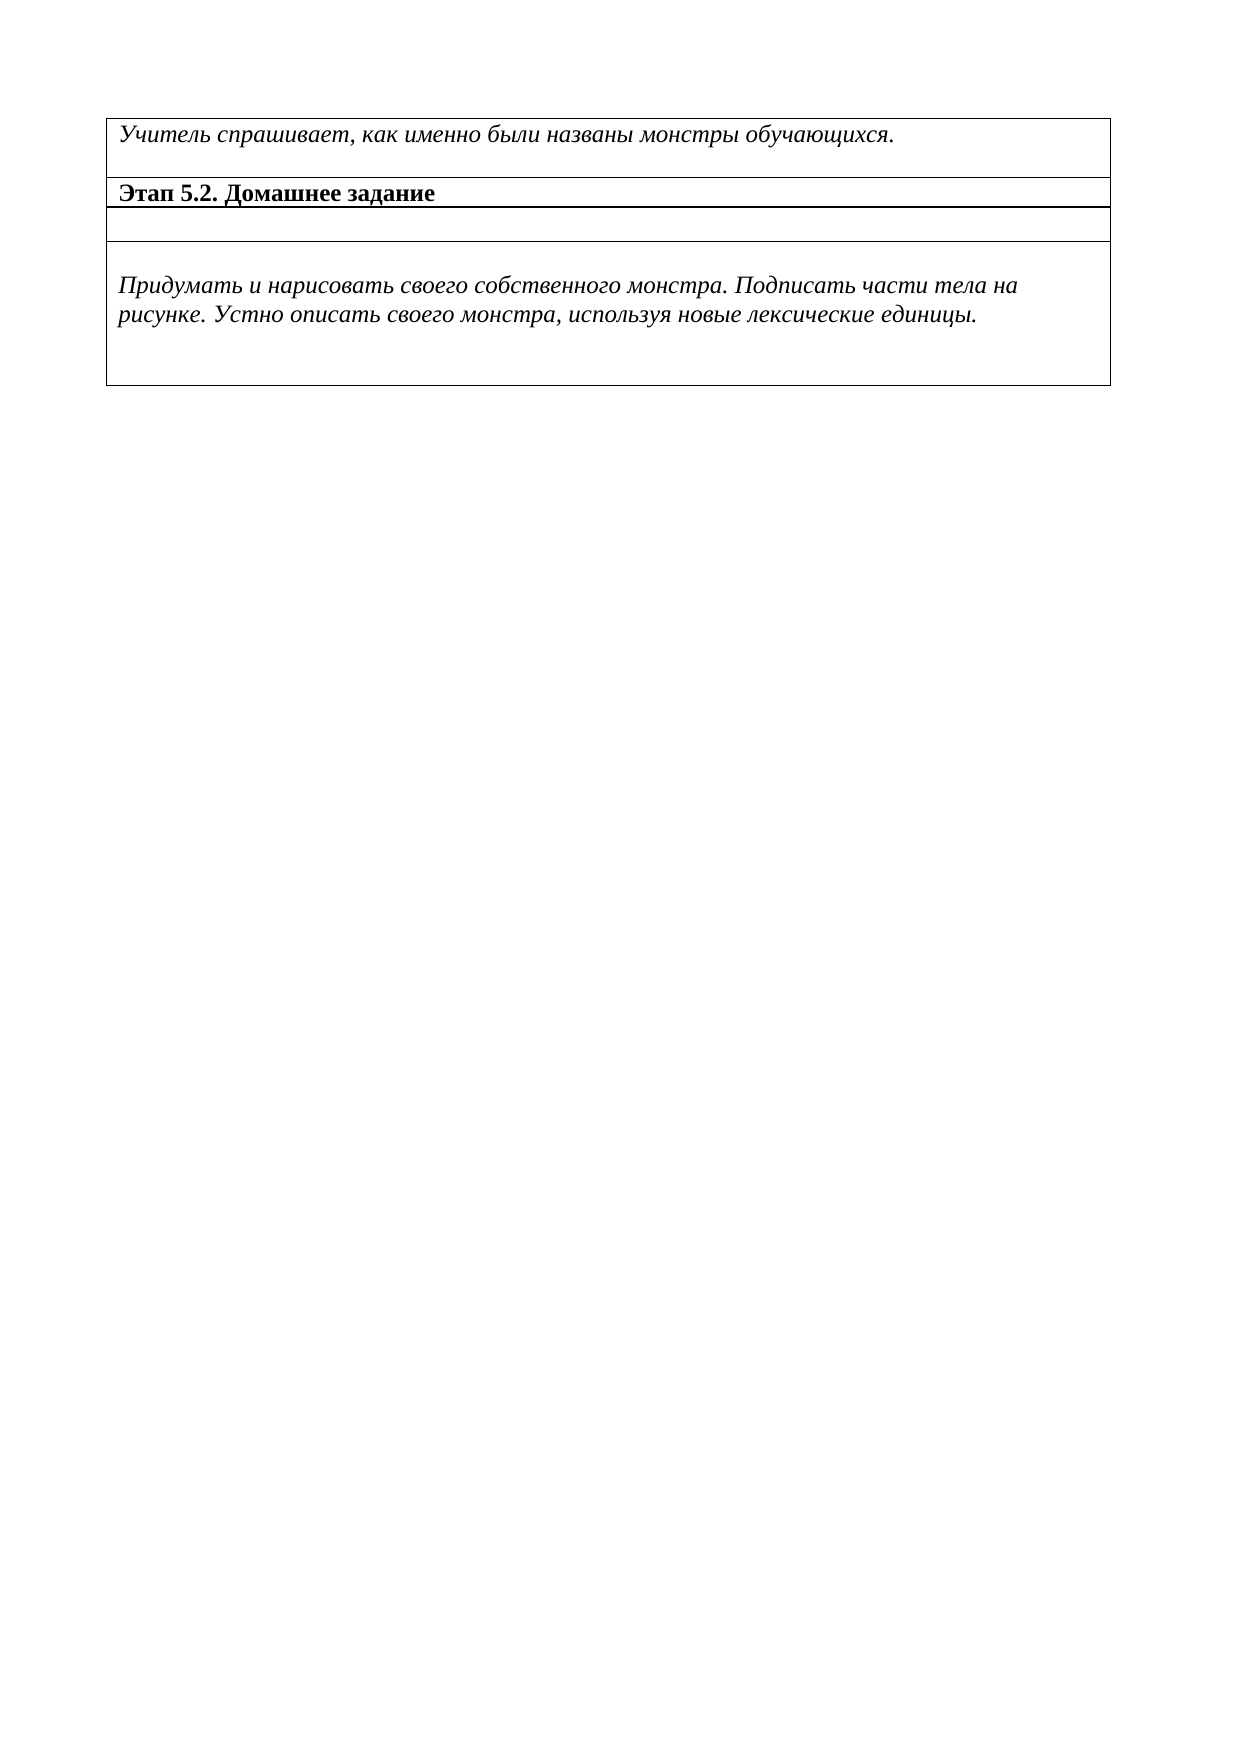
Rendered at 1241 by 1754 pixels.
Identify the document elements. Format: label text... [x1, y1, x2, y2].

table_cell Этап 5.2. Домашнее задание [107, 178, 1110, 206]
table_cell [107, 119, 1110, 177]
table_cell Придумать и нарисовать своего собственного монстра. Подписать части тела на рисунке. Устно описать своего монстра, используя новые лексические единицы. [107, 242, 1110, 384]
table_cell [107, 208, 1110, 241]
